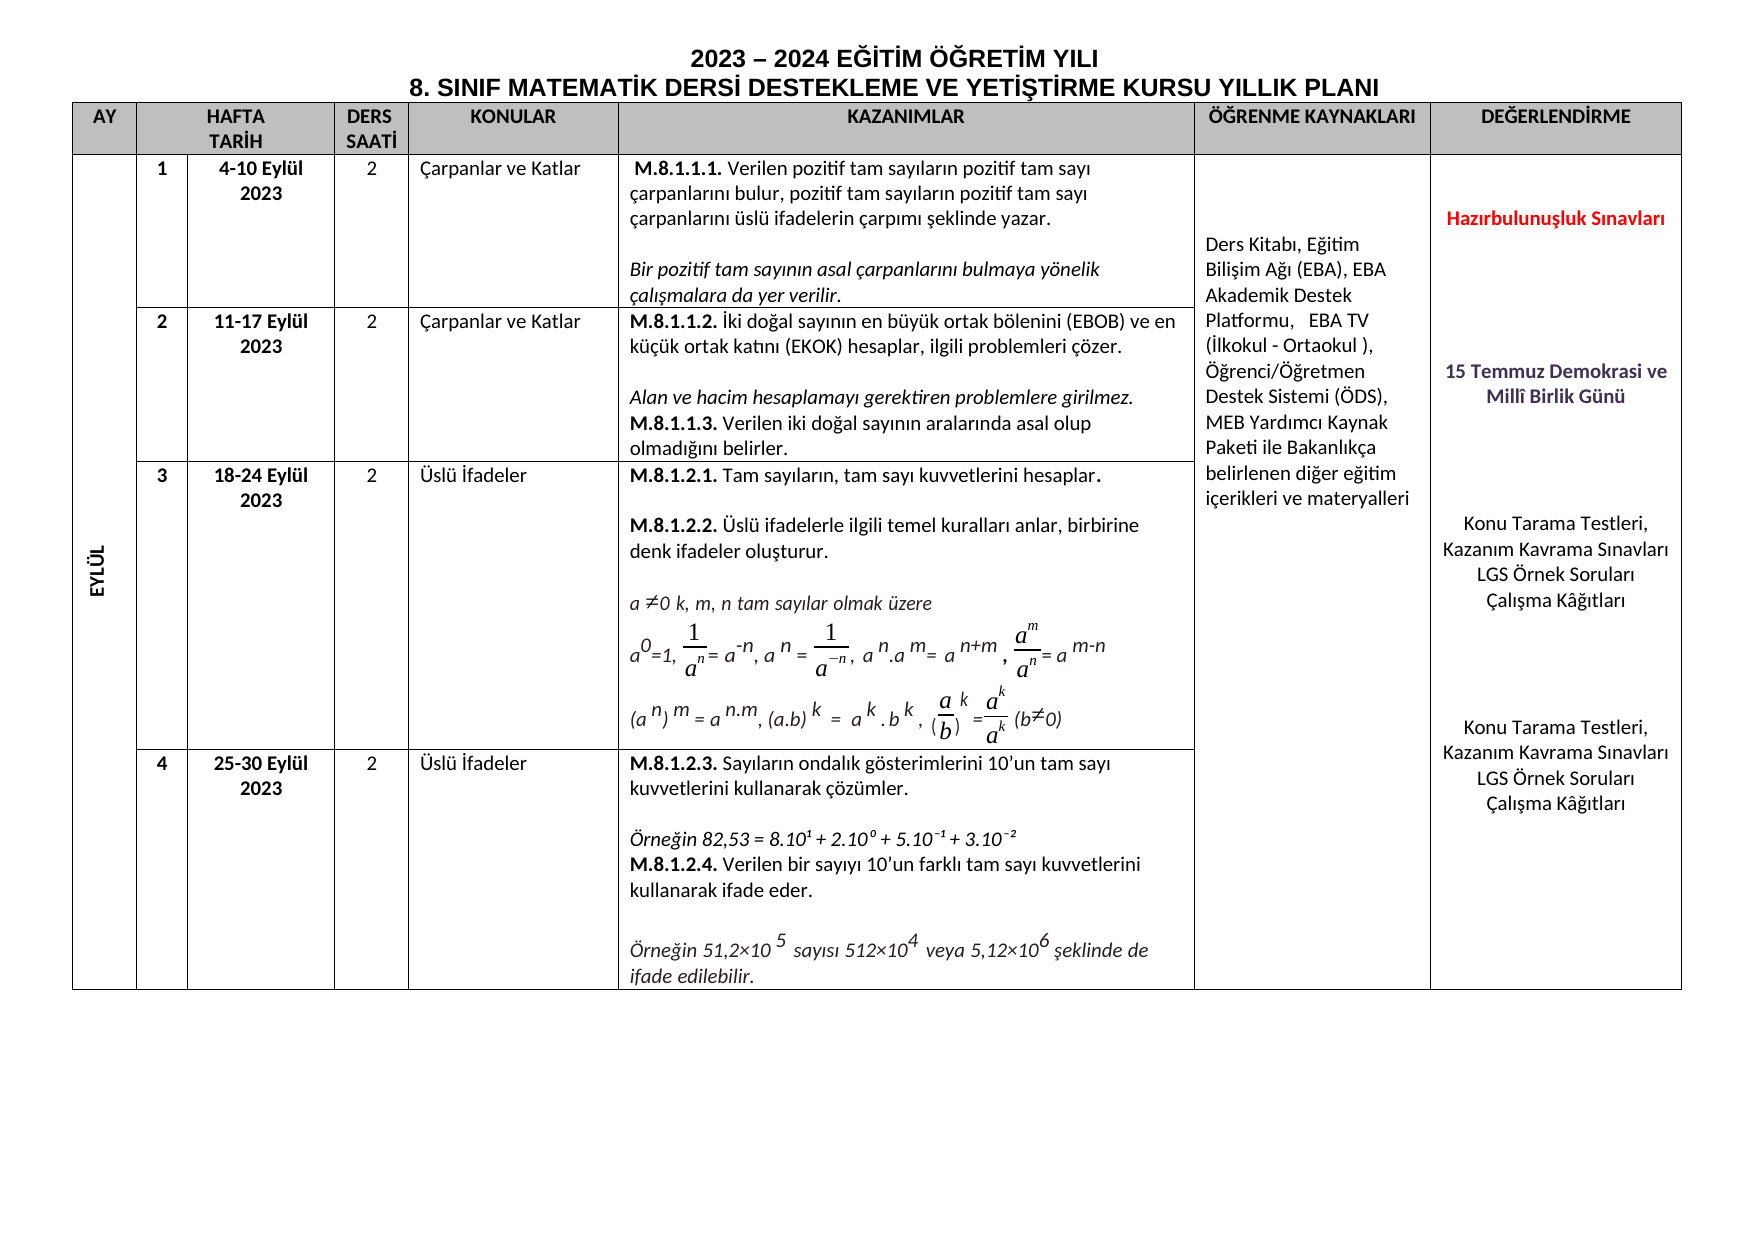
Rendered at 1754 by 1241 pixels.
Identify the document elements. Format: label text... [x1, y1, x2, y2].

table_header DERS SAATİ [335, 103, 408, 154]
text 2023 – 2024 EĞİTİM ÖĞRETİM YILI [148, 44, 1641, 73]
table_cell EYLÜL [73, 155, 136, 988]
table_cell Çarpanlar ve Katlar [409, 155, 618, 307]
table_cell 2 [137, 308, 187, 461]
table_header HAFTA TARİH [137, 103, 334, 154]
table_cell 2 [335, 155, 408, 307]
table_header KONULAR [409, 103, 618, 154]
table_cell M.8.1.1.1. Verilen pozitif tam sayıların pozitif tam sayı çarpanlarını bulur, pozitif tam sayıların pozitif tam sayı çarpanlarını üslü ifadelerin çarpımı şeklinde yazar. Bir pozitif tam sayının asal çarpanlarını bulmaya yönelik çalışmalara da yer verilir. [619, 155, 1194, 307]
table_cell Üslü İfadeler [409, 462, 618, 749]
table_cell 2 [335, 750, 408, 988]
table_cell Ders Kitabı, Eğitim Bilişim Ağı (EBA), EBA Akademik Destek Platformu, EBA TV (İlkokul - Ortaokul ), Öğrenci/Öğretmen Destek Sistemi (ÖDS), MEB Yardımcı Kaynak Paketi ile Bakanlıkça belirlenen diğer eğitim içerikleri ve materyalleri [1195, 155, 1430, 988]
table_cell 11-17 Eylül 2023 [188, 308, 334, 461]
text 8. SINIF MATEMATİK DERSİ DESTEKLEME VE YETİŞTİRME KURSU YILLIK PLANI [148, 73, 1641, 102]
table_cell 25-30 Eylül 2023 [188, 750, 334, 988]
table_cell 18-24 Eylül 2023 [188, 462, 334, 749]
table_cell M.8.1.1.2. İki doğal sayının en büyük ortak bölenini (EBOB) ve en küçük ortak katını (EKOK) hesaplar, ilgili problemleri çözer. Alan ve hacim hesaplamayı gerektiren problemlere girilmez. M.8.1.1.3. Verilen iki doğal sayının aralarında asal olup olmadığını belirler. [619, 308, 1194, 461]
table_cell 4 [137, 750, 187, 988]
table_cell Üslü İfadeler [409, 750, 618, 988]
table_cell 3 [137, 462, 187, 749]
table_header AY [73, 103, 136, 154]
table_header KAZANIMLAR [619, 103, 1194, 154]
table_cell 2 [335, 308, 408, 461]
table_cell 2 [335, 462, 408, 749]
table_cell Hazırbulunuşluk Sınavları 15 Temmuz Demokrasi ve Millî Birlik Günü Konu Tarama Testleri, Kazanım Kavrama Sınavları LGS Örnek Soruları Çalışma Kâğıtları Konu Tarama Testleri, Kazanım Kavrama Sınavları LGS Örnek Soruları Çalışma Kâğıtları [1431, 155, 1681, 988]
table_header DEĞERLENDİRME [1431, 103, 1681, 154]
table_cell M.8.1.2.1. Tam sayıların, tam sayı kuvvetlerini hesaplar. M.8.1.2.2. Üslü ifadelerle ilgili temel kuralları anlar, birbirine denk ifadeler oluşturur. a 0 k, m, n tam sayılar olmak üzere a0=1, = a-n, a n = , a n.a m= a n+m , = a m-n (a n) m = a n.m, (a.b) k = a k .b k , ()k = (b0) [619, 462, 1194, 749]
table_header ÖĞRENME KAYNAKLARI [1195, 103, 1430, 154]
table_cell 4-10 Eylül 2023 [188, 155, 334, 307]
table_cell Çarpanlar ve Katlar [409, 308, 618, 461]
table_cell M.8.1.2.3. Sayıların ondalık gösterimlerini 10’un tam sayı kuvvetlerini kullanarak çözümler. Örneğin 82,53 = 8.10¹ + 2.10⁰ + 5.10⁻¹ + 3.10⁻² M.8.1.2.4. Verilen bir sayıyı 10’un farklı tam sayı kuvvetlerini kullanarak ifade eder. Örneğin 51,2×10 5 sayısı 512×104 veya 5,12×106 şeklinde de ifade edilebilir. [619, 750, 1194, 988]
table_cell 1 [137, 155, 187, 307]
